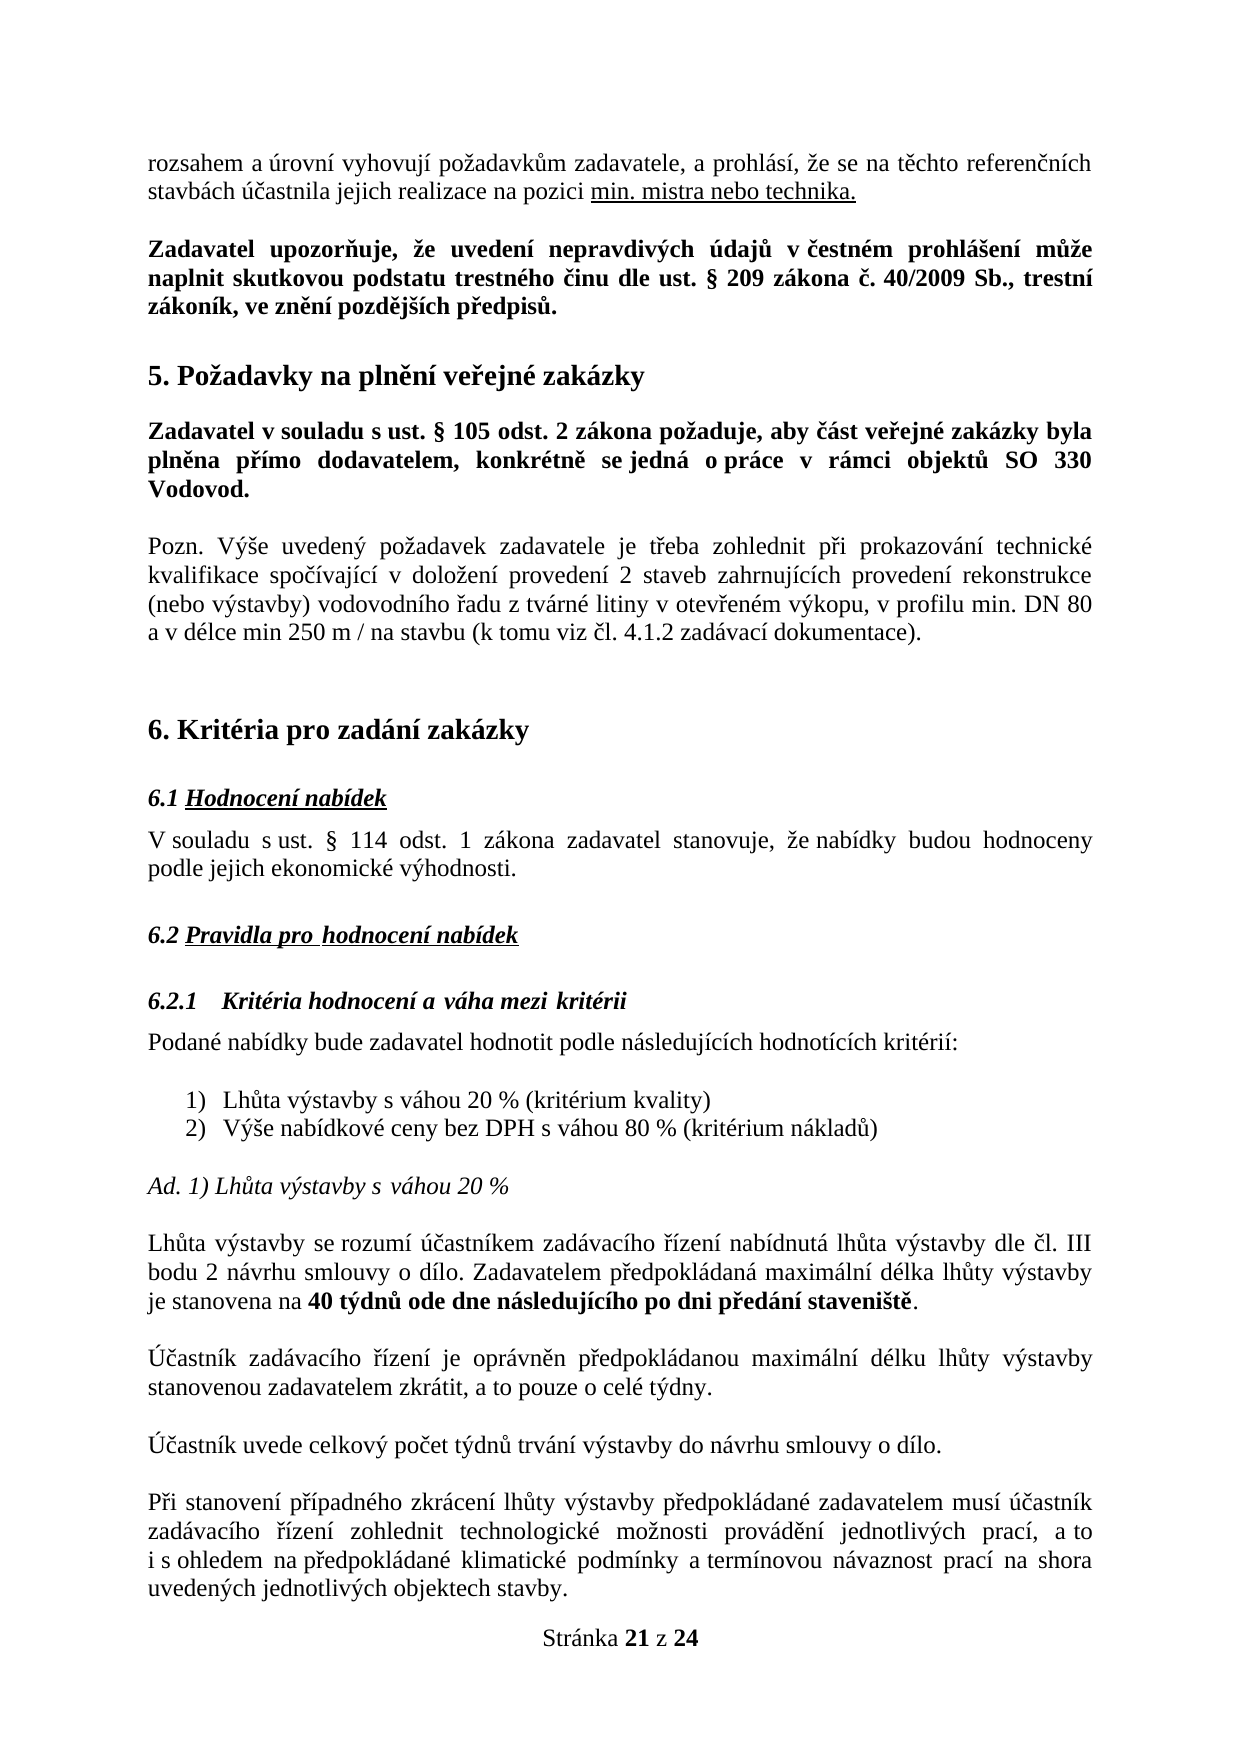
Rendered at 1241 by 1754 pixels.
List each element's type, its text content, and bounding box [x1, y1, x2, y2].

list Zadavatel upozorňuje, že uvedení nepravdivých údajů v čestném prohlášení může naplnit skutkovou podstatu trestného činu dle ust. § 209 zákona č. 40/2009 Sb., trestní zákoník, ve znění pozdějších předpisů. [148, 234, 1093, 320]
text Účastník uvede celkový počet týdnů trvání výstavby do návrhu smlouvy o dílo. [148, 1430, 1093, 1458]
text Lhůta výstavby se rozumí účastníkem zadávacího řízení nabídnutá lhůta výstavby dle čl. III bodu 2 návrhu smlouvy o dílo. Zadavatelem předpokládaná maximální délka lhůty výstavby je stanovena na 40 týdnů ode dne následujícího po dni předání staveniště. [148, 1228, 1093, 1315]
text Zadavatel v souladu s ust. § 105 odst. 2 zákona požaduje, aby část veřejné zakázky byla plněna přímo dodavatelem, konkrétně se jedná o práce v rámci objektů SO 330 Vodovod. [148, 416, 1093, 502]
text V souladu s ust. § 114 odst. 1 zákona zadavatel stanovuje, že nabídky budou hodnoceny podle jejich ekonomické výhodnosti. [148, 825, 1093, 882]
subtitle Kritéria hodnocení a váha mezi kritérii [148, 986, 1093, 1015]
text Podané nabídky bude zadavatel hodnotit podle následujících hodnotících kritérií: [148, 1027, 1093, 1056]
text Účastník zadávacího řízení je oprávněn předpokládanou maximální délku lhůty výstavby stanovenou zadavatelem zkrátit, a to pouze o celé týdny. [148, 1343, 1093, 1401]
subtitle Pravidla pro hodnocení nabídek [148, 920, 1093, 948]
text Při stanovení případného zkrácení lhůty výstavby předpokládané zadavatelem musí účastník zadávacího řízení zohlednit technologické možnosti provádění jednotlivých prací, a to i s ohledem na předpokládané klimatické podmínky a termínovou návaznost prací na shora uvedených jednotlivých objektech stavby. [148, 1487, 1093, 1602]
text Ad. 1) Lhůta výstavby s váhou 20 % [148, 1171, 1093, 1200]
subtitle Hodnocení nabídek [148, 783, 1093, 812]
subtitle Požadavky na plnění veřejné zakázky [148, 358, 1093, 391]
list Výše nabídkové ceny bez DPH s váhou 80 % (kritérium nákladů) [185, 1113, 1093, 1142]
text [148, 148, 1093, 205]
subtitle Kritéria pro zadání zakázky [148, 712, 1093, 746]
text Pozn. Výše uvedený požadavek zadavatele je třeba zohlednit při prokazování technické kvalifikace spočívající v doložení provedení 2 staveb zahrnujících provedení rekonstrukce (nebo výstavby) vodovodního řadu z tvárné litiny v otevřeném výkopu, v profilu min. DN 80 a v délce min 250 m / na stavbu (k tomu viz čl. 17.1.2 zadávací dokumentace). [148, 531, 1093, 646]
list Lhůta výstavby s váhou 20 % (kritérium kvality) [185, 1085, 1093, 1113]
